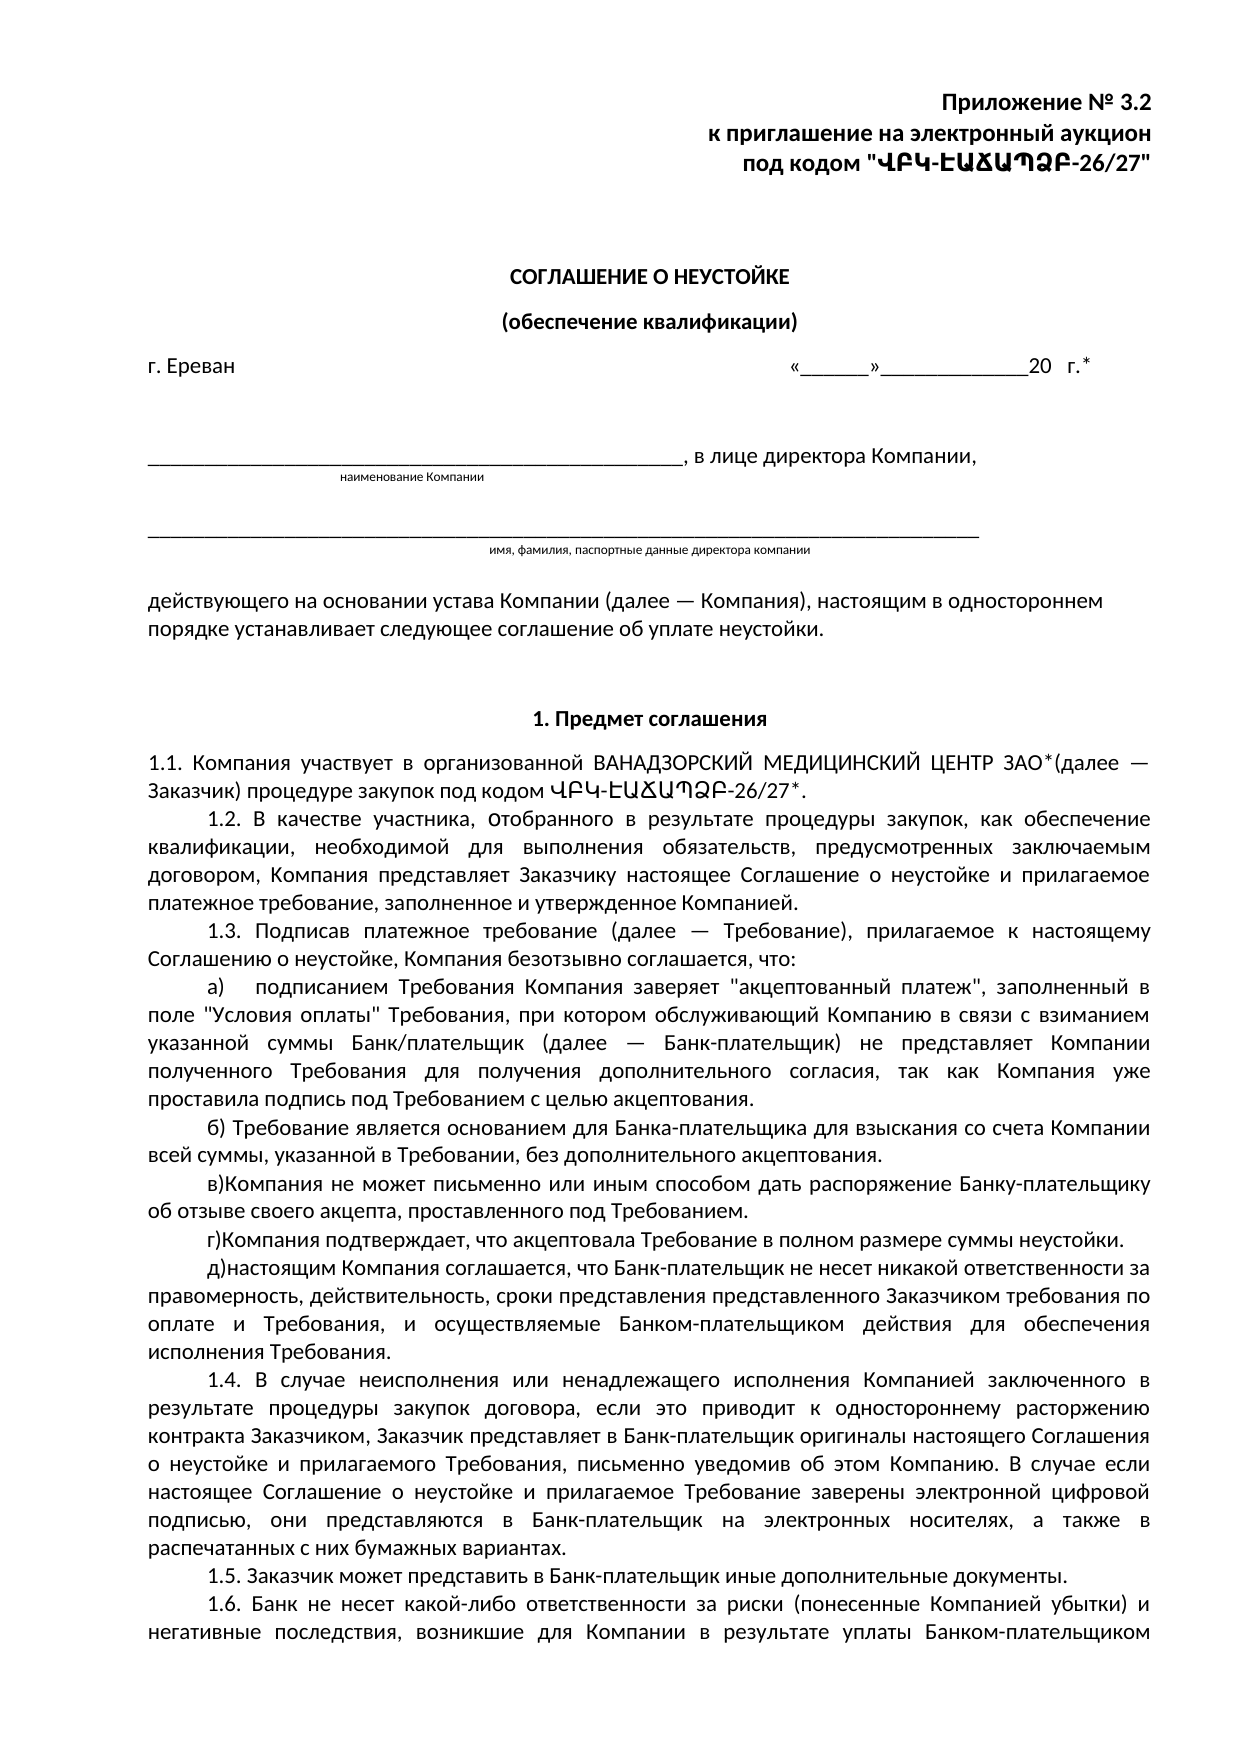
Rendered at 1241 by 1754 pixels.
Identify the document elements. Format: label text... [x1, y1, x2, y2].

text 1. Предмет соглашения [148, 704, 1152, 732]
text а) подписанием Требования Компания заверяет "акцептованный платеж", заполненный в поле "Условия оплаты" Требования, при котором обслуживающий Компанию в связи с взиманием указанной суммы Банк/плательщик (далее — Банк-плательщик) не представляет Компании полученного Требования для получения дополнительного согласия, так как Компания уже проставила подпись под Требованием с целью акцептования. [148, 972, 1152, 1113]
table_header г. Ереван [136, 351, 635, 396]
text 1.3. Подписав платежное требование (далее — Требование), прилагаемое к настоящему Соглашению о неустойке, Компания безотзывно соглашается, что: [148, 916, 1152, 972]
text (обеспечение квалификации) [148, 307, 1152, 335]
text б) Требование является основанием для Банка-плательщика для взыскания со счета Компании всей суммы, указанной в Требовании, без дополнительного акцептования. [148, 1113, 1152, 1169]
table_header «______»_____________20 г.* [635, 351, 1104, 396]
text _________________________________________________________________________ [148, 513, 1152, 542]
text г)Компания подтверждает, что акцептовала Требование в полном размере суммы неустойки. [148, 1225, 1152, 1253]
text под кодом "ՎԲԿ-ԷԱՃԱՊՁԲ-26/27" [177, 147, 1152, 178]
text СОГЛАШЕНИЕ О НЕУСТОЙКЕ [148, 262, 1152, 290]
text порядке устанавливает следующее соглашение об уплате неустойки. [148, 614, 1152, 642]
text _______________________________________________, в лице директора Компании, [148, 441, 1152, 469]
text 1.5. Заказчик может представить в Банк-плательщик иные дополнительные документы. [148, 1561, 1152, 1589]
text имя, фамилия, паспортные данные директора компании [148, 542, 1152, 569]
text к приглашение на электронный аукцион [177, 117, 1152, 147]
text д)настоящим Компания соглашается, что Банк-плательщик не несет никакой ответственности за правомерность, действительность, сроки представления представленного Заказчиком требования по оплате и Требования, и осуществляемые Банком-плательщиком действия для обеспечения исполнения Требования. [148, 1253, 1152, 1365]
text 1.1. Компания участвует в организованной ВАНАДЗОРСКИЙ МЕДИЦИНСКИЙ ЦЕНТР ЗАО*(далее — Заказчик) процедуре закупок под кодом ՎԲԿ-ԷԱՃԱՊՁԲ-26/27*. [148, 748, 1152, 804]
text наименование Компании [340, 469, 1152, 497]
text в)Компания не может письменно или иным способом дать распоряжение Банку-плательщику об отзыве своего акцепта, проставленного под Требованием. [148, 1169, 1152, 1225]
text Приложение № 3.2 [148, 86, 1152, 117]
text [148, 1589, 1152, 1645]
text действующего на основании устава Компании (далее — Компания), настоящим в одностороннем [148, 586, 1152, 614]
text 1.4. В случае неисполнения или ненадлежащего исполнения Компанией заключенного в результате процедуры закупок договора, если это приводит к одностороннему расторжению контракта Заказчиком, Заказчик представляет в Банк-плательщик оригиналы настоящего Соглашения о неустойке и прилагаемого Требования, письменно уведомив об этом Компанию. В случае если настоящее Соглашение о неустойке и прилагаемое Требование заверены электронной цифровой подписью, они представляются в Банк-плательщик на электронных носителях, а также в распечатанных с них бумажных вариантах. [148, 1365, 1152, 1561]
text 1.2. В качестве участника, օтобранного в результате процедуры закупок, как обеспечение квалификации, необходимой для выполнения обязательств, предусмотренных заключаемым договором, Kомпания представляет Заказчику настоящее Соглашение о неустойке и прилагаемое платежное требование, заполненное и утвержденное Компанией. [148, 804, 1152, 916]
